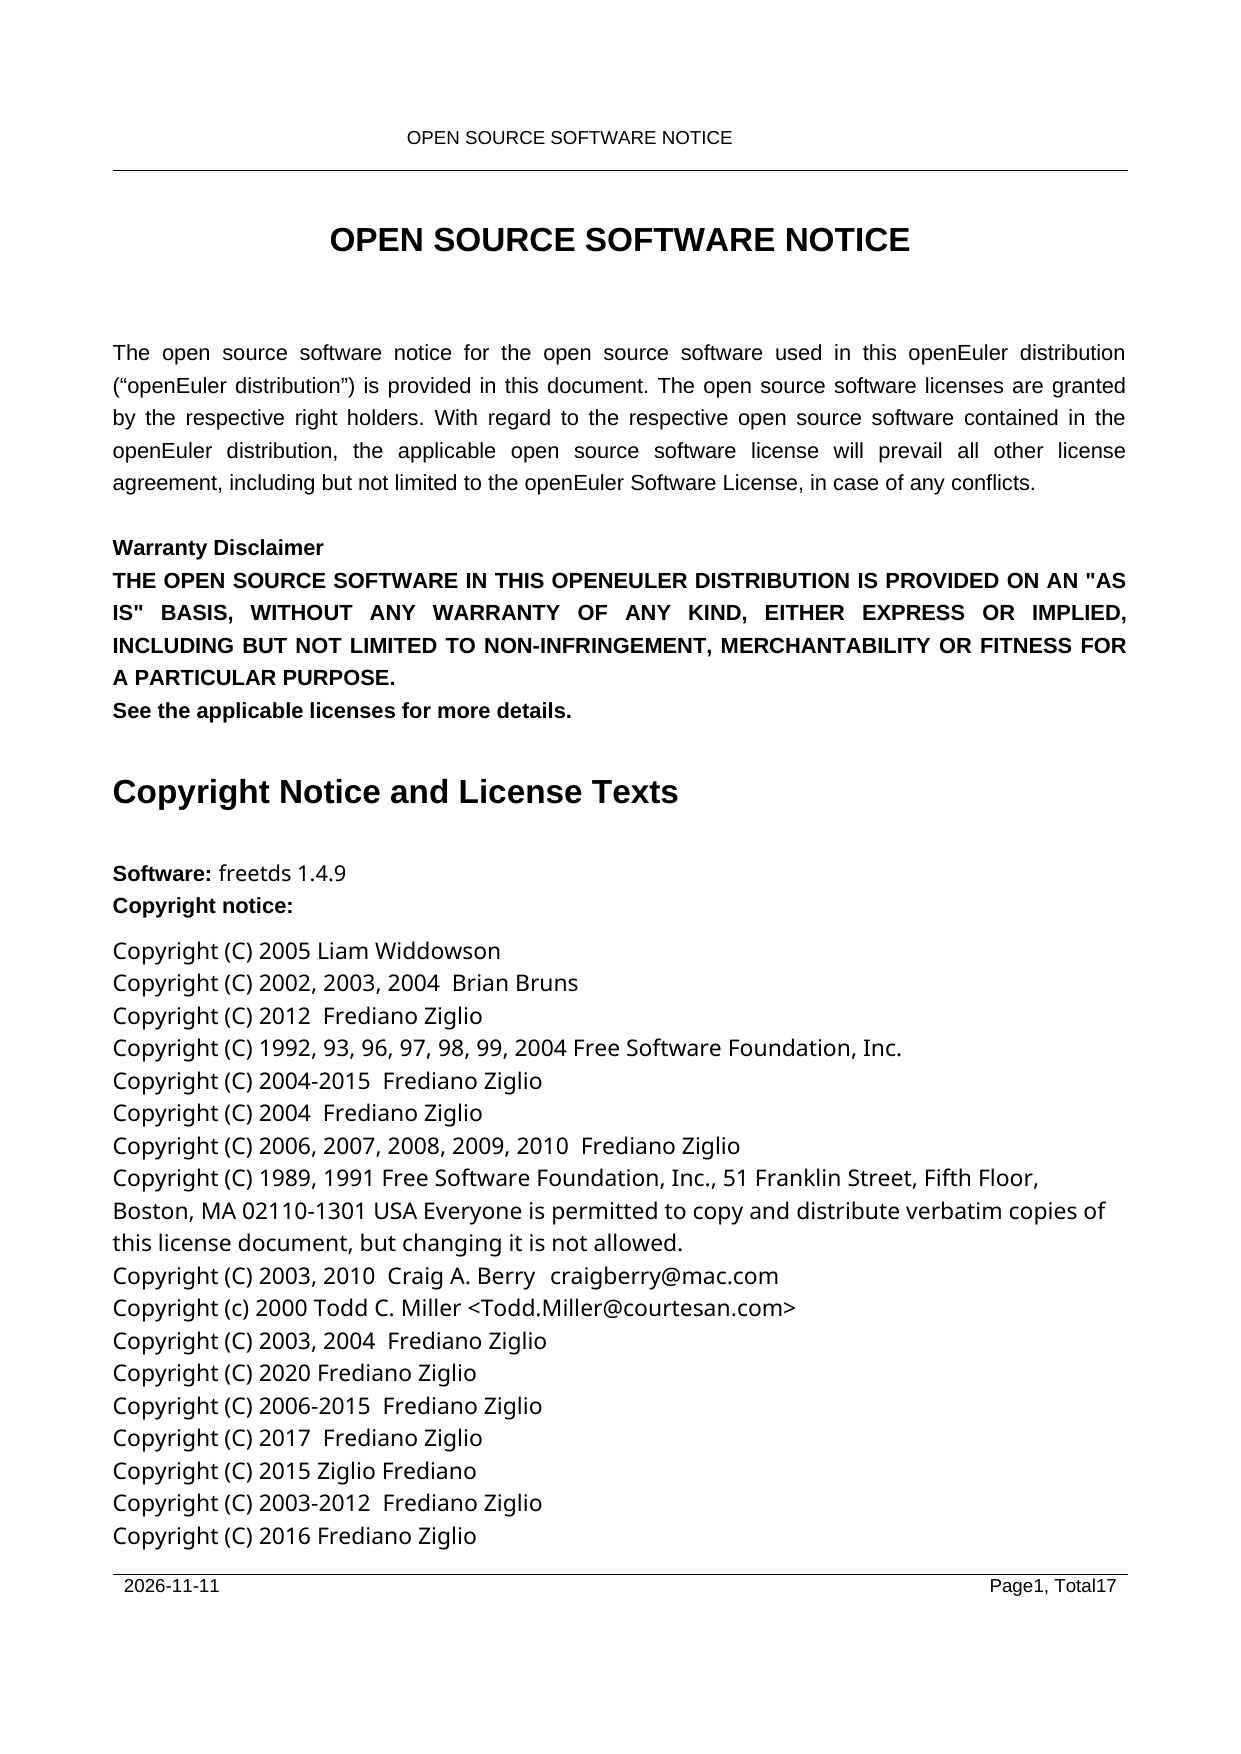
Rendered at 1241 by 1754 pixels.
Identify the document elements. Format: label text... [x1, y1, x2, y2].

text THE OPEN SOURCE SOFTWARE IN THIS OPENEULER DISTRIBUTION IS PROVIDED ON AN "AS IS" BASIS, WITHOUT ANY WARRANTY OF ANY KIND, EITHER EXPRESS OR IMPLIED, INCLUDING BUT NOT LIMITED TO NON-INFRINGEMENT, MERCHANTABILITY OR FITNESS FOR A PARTICULAR PURPOSE. See the applicable licenses for more details. [112, 564, 1128, 726]
text The open source software notice for the open source software used in this openEuler distribution (“openEuler distribution”) is provided in this document. The open source software licenses are granted by the respective right holders. With regard to the respective open source software contained in the openEuler distribution, the applicable open source software license will prevail all other license agreement, including but not limited to the openEuler Software License, in case of any conflicts. [112, 336, 1128, 499]
title Software: freetds 1.4.9 [112, 856, 1128, 889]
text OPEN SOURCE SOFTWARE NOTICE [112, 206, 1128, 271]
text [112, 934, 1128, 1551]
text Copyright Notice and License Texts [112, 759, 1128, 824]
text Copyright notice: [112, 889, 1128, 921]
text Warranty Disclaimer [112, 531, 1128, 564]
